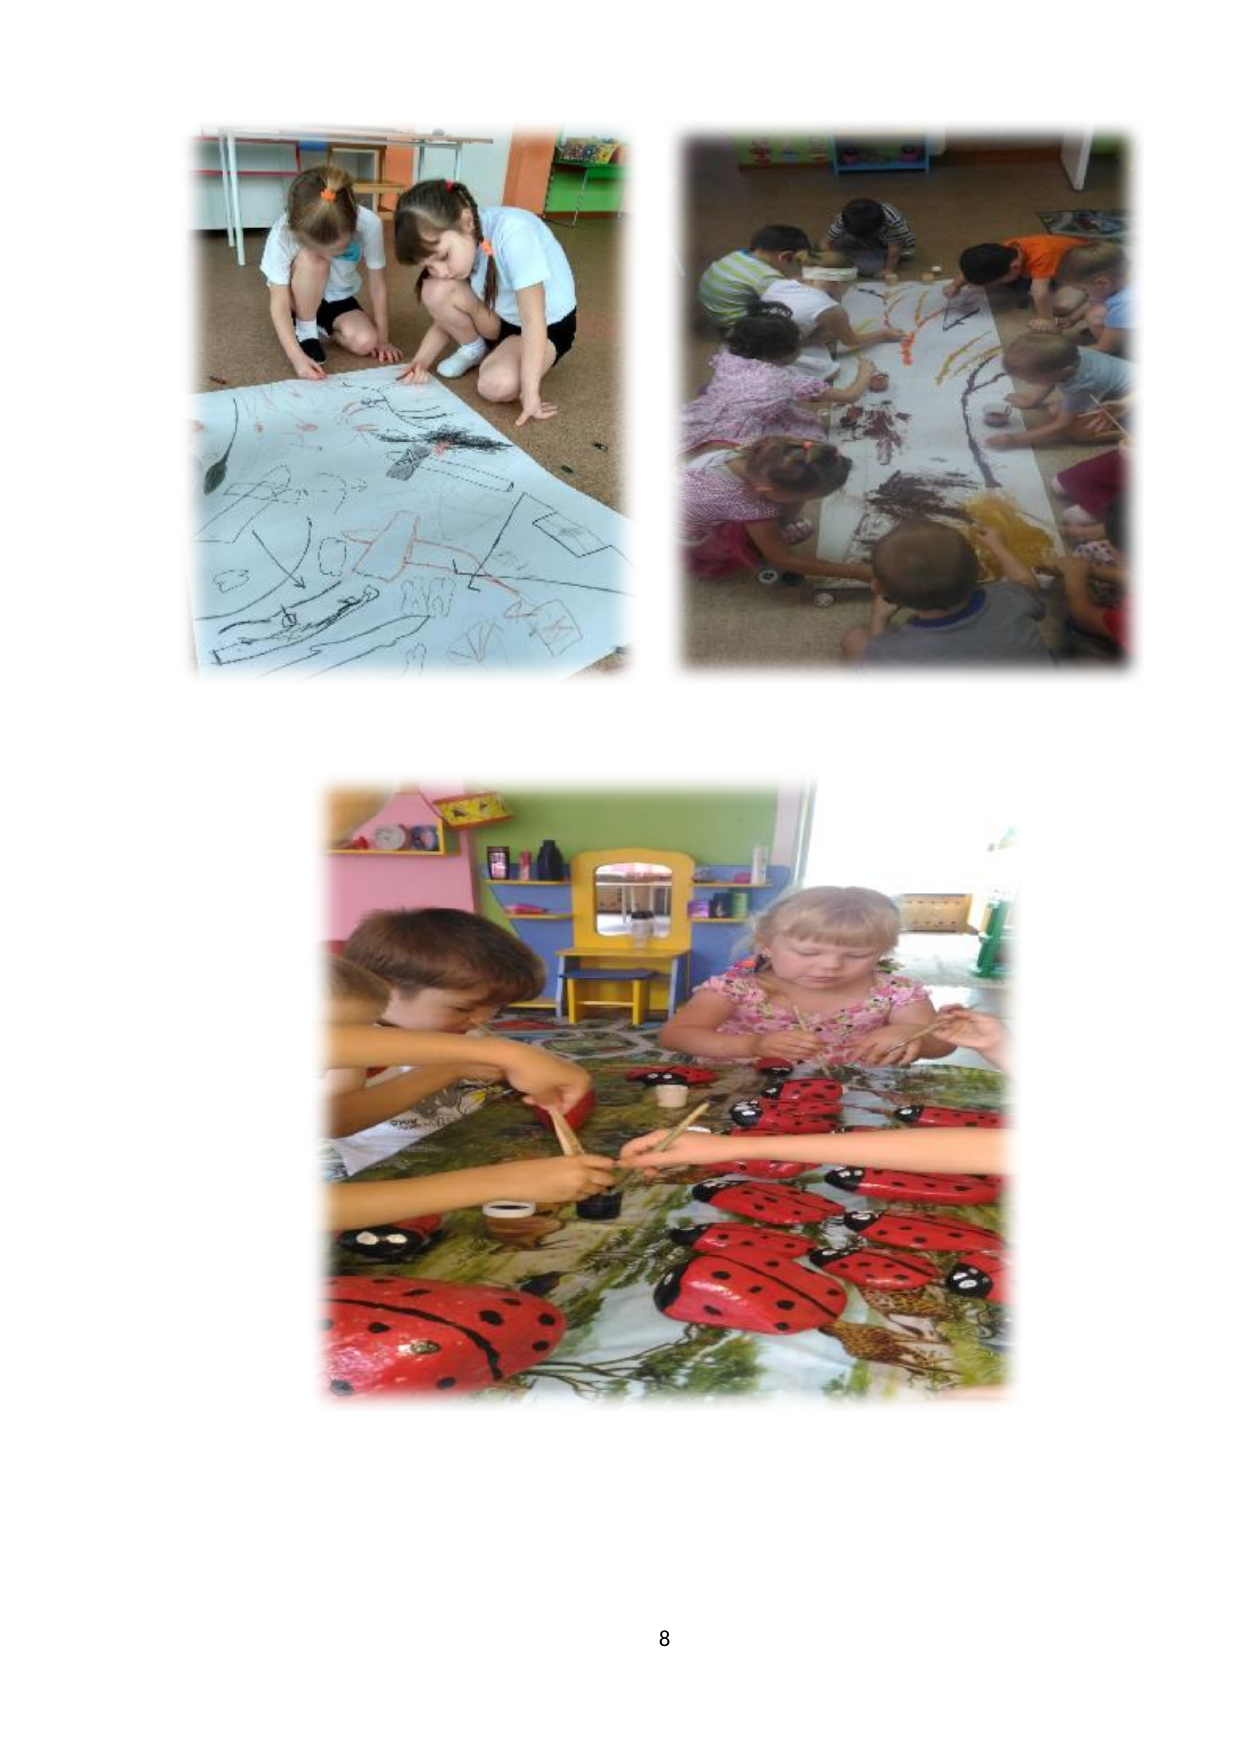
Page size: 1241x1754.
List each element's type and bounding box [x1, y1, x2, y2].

picture [339, 801, 994, 1384]
picture [209, 147, 611, 658]
picture [693, 147, 1118, 658]
